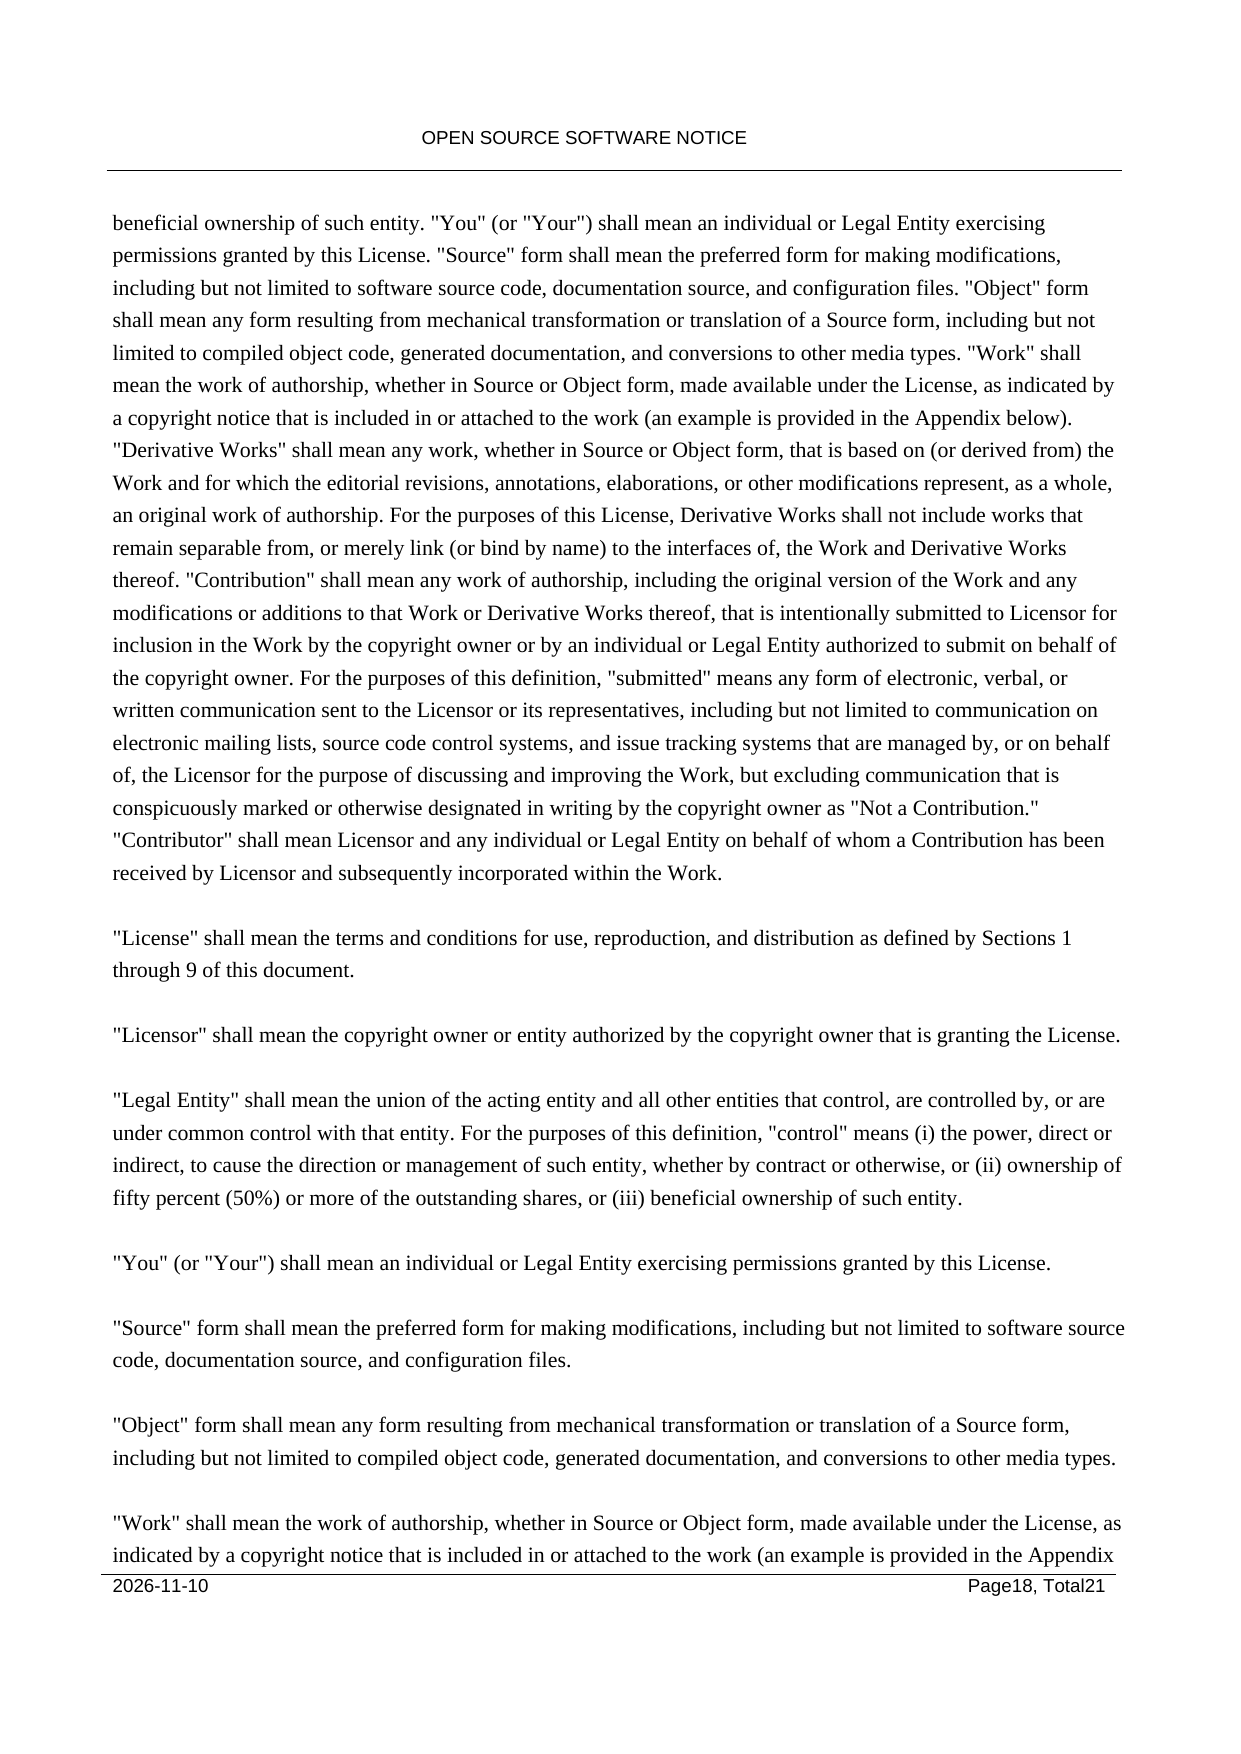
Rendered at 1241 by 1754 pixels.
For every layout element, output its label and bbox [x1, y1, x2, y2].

text [112, 206, 1128, 1571]
